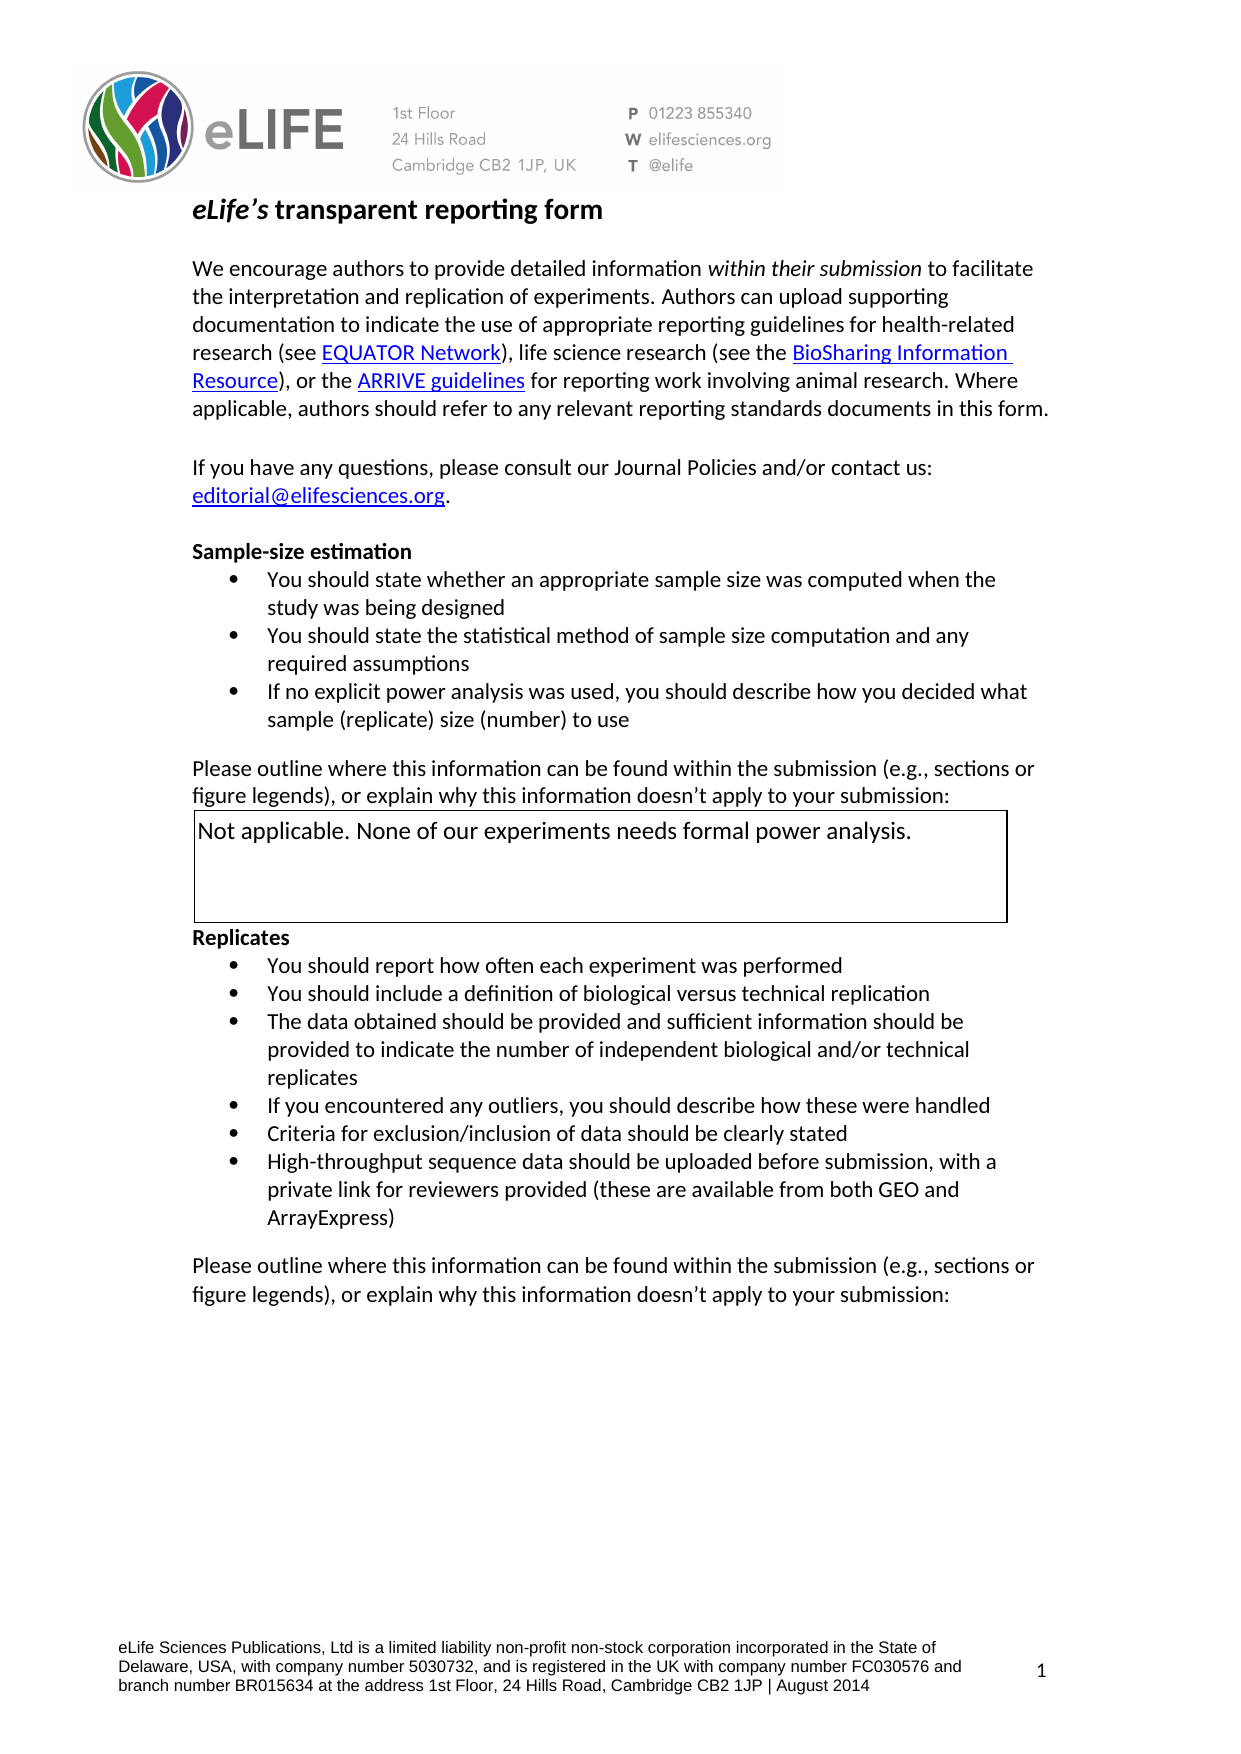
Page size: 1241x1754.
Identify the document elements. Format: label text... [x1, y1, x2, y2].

text We encourage authors to provide detailed information within their submission to facilitate the interpretation and replication of experiments. Authors can upload supporting documentation to indicate the use of appropriate reporting guidelines for health-related research (see EQUATOR Network), life science research (see the BioSharing Information Resource), or the ARRIVE guidelines for reporting work involving animal research. Where applicable, authors should refer to any relevant reporting standards documents in this form. [192, 254, 1053, 423]
text If you have any questions, please consult our Journal Policies and/or contact us: editorial@elifesciences.org. [192, 453, 1053, 509]
list If no explicit power analysis was used, you should describe how you decided what sample (replicate) size (number) to use [229, 677, 1053, 733]
text eLife’s transparent reporting form [192, 191, 1053, 226]
list The data obtained should be provided and sufficient information should be provided to indicate the number of independent biological and/or technical replicates [229, 1007, 1053, 1091]
text Replicates [192, 810, 1053, 951]
text Not applicable. None of our experiments needs formal power analysis. [195, 813, 1006, 846]
text Please outline where this information can be found within the submission (e.g., sections or figure legends), or explain why this information doesn’t apply to your submission: [192, 1252, 1053, 1308]
list You should include a definition of biological versus technical replication [229, 979, 1053, 1007]
picture [73, 59, 784, 191]
list You should state the statistical method of sample size computation and any required assumptions [229, 621, 1053, 677]
list High-throughput sequence data should be uploaded before submission, with a private link for reviewers provided (these are available from both GEO and ArrayExpress) [229, 1147, 1053, 1231]
list Criteria for exclusion/inclusion of data should be clearly stated [229, 1119, 1053, 1147]
text Please outline where this information can be found within the submission (e.g., sections or figure legends), or explain why this information doesn’t apply to your submission: [192, 754, 1053, 810]
list You should report how often each experiment was performed [229, 951, 1053, 979]
list If you encountered any outliers, you should describe how these were handled [229, 1091, 1053, 1119]
text Sample-size estimation [192, 537, 1053, 565]
list You should state whether an appropriate sample size was computed when the study was being designed [229, 565, 1053, 621]
